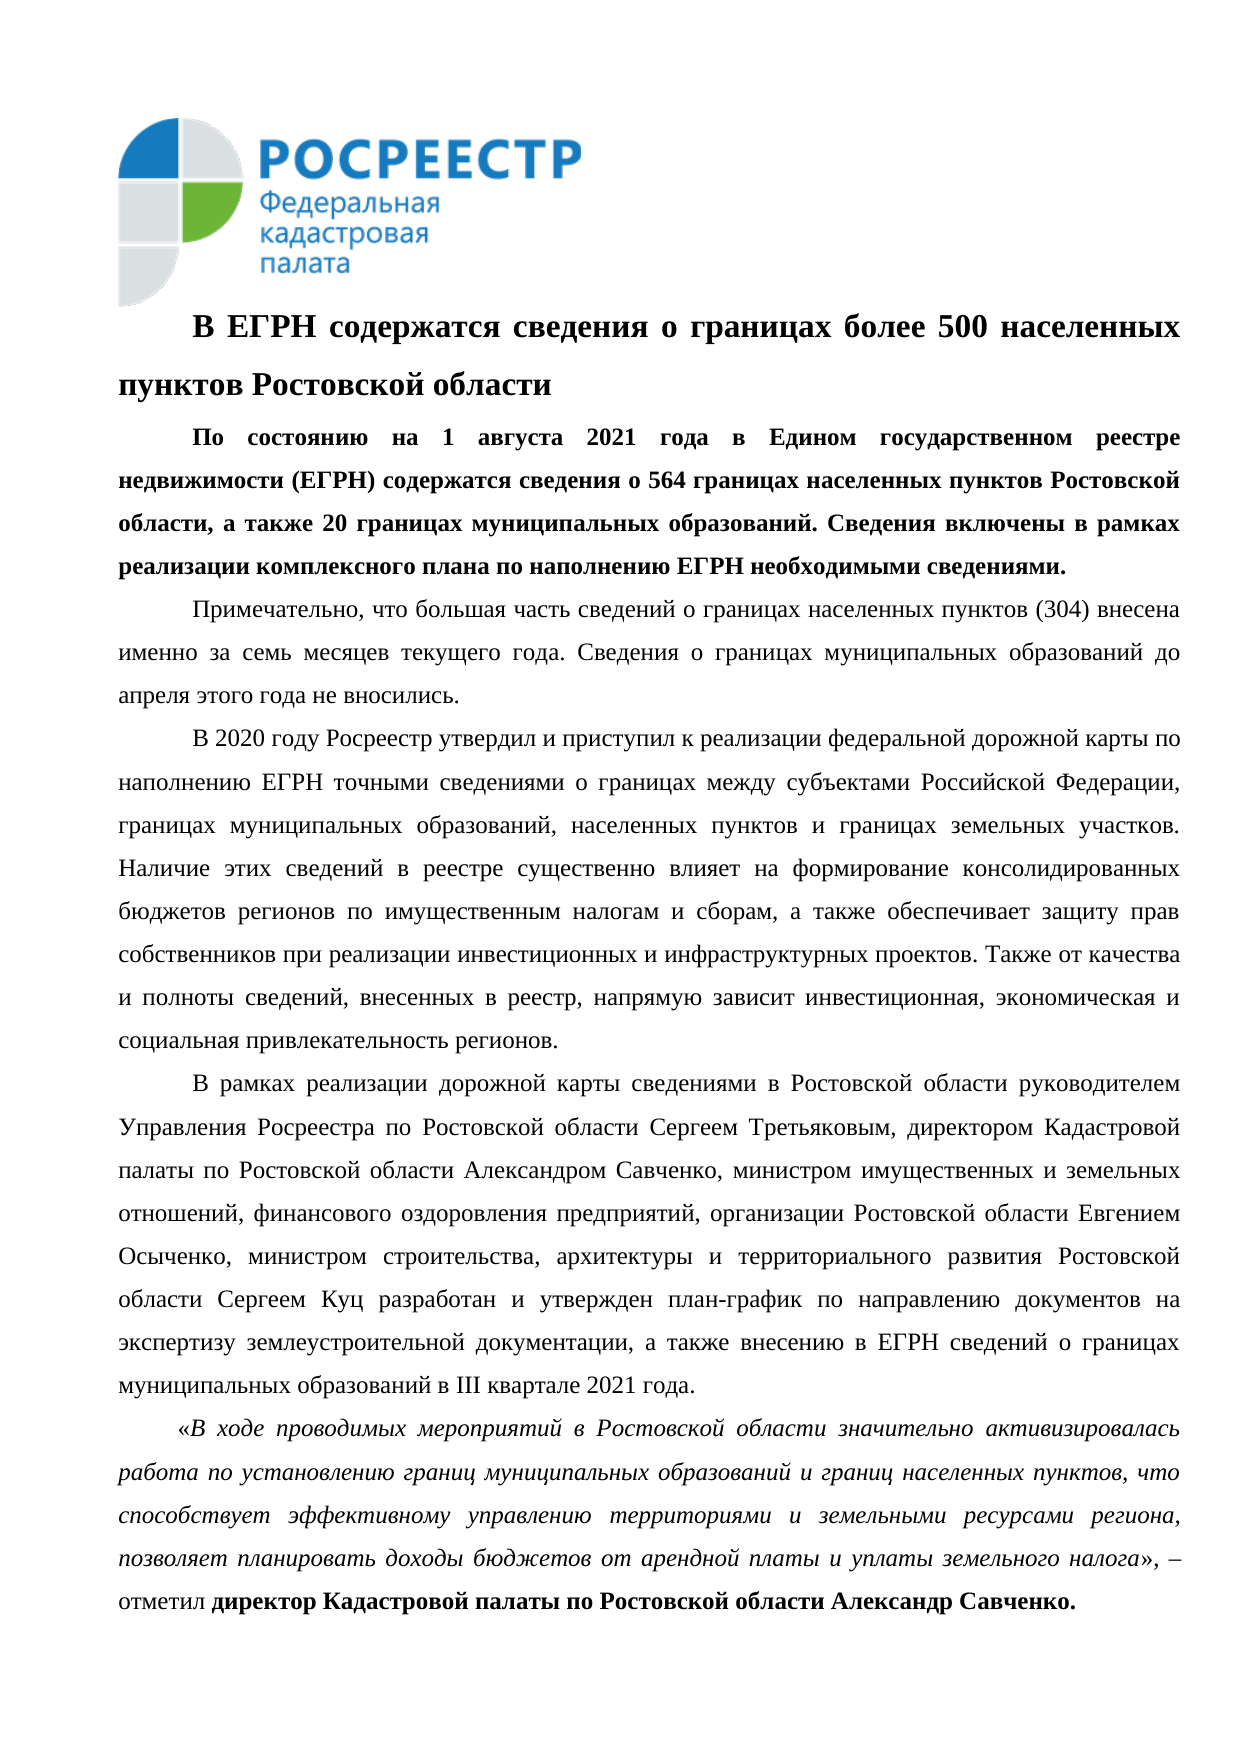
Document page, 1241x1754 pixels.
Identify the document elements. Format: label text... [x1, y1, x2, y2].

text В 2020 году Росреестр утвердил и приступил к реализации федеральной дорожной карты по наполнению ЕГРН точными сведениями о границах между субъектами Российской Федерации, границах муниципальных образований, населенных пунктов и границах земельных участков. Наличие этих сведений в реестре существенно влияет на формирование консолидированных бюджетов регионов по имущественным налогам и сборам, а также обеспечивает защиту прав собственников при реализации инвестиционных и инфраструктурных проектов. Также от качества и полноты сведений, внесенных в реестр, напрямую зависит инвестиционная, экономическая и социальная привлекательность регионов. [118, 723, 1181, 1054]
picture [118, 118, 582, 307]
text Примечательно, что большая часть сведений о границах населенных пунктов (304) внесена именно за семь месяцев текущего года. Сведения о границах муниципальных образований до апреля этого года не вносились. [118, 594, 1181, 709]
text В рамках реализации дорожной карты сведениями в Ростовской области руководителем Управления Росреестра по Ростовской области Сергеем Третьяковым, директором Кадастровой палаты по Ростовской области Александром Савченко, министром имущественных и земельных отношений, финансового оздоровления предприятий, организации Ростовской области Евгением Осыченко, министром строительства, архитектуры и территориального развития Ростовской области Сергеем Куц разработан и утвержден план-график по направлению документов на экспертизу землеустроительной документации, а также внесению в ЕГРН сведений о границах муниципальных образований в III квартале 2021 года. [118, 1068, 1181, 1399]
text В ЕГРН содержатся сведения о границах более 500 населенных пунктов Ростовской области [118, 307, 1181, 402]
text «В ходе проводимых мероприятий в Ростовской области значительно активизировалась работа по установлению границ муниципальных образований и границ населенных пунктов, что способствует эффективному управлению территориями и земельными ресурсами региона, позволяет планировать доходы бюджетов от арендной платы и уплаты земельного налога», – отметил директор Кадастровой палаты по Ростовской области Александр Савченко. [118, 1413, 1181, 1615]
text По состоянию на 1 августа 2021 года в Едином государственном реестре недвижимости (ЕГРН) содержатся сведения о 564 границах населенных пунктов Ростовской области, а также 20 границах муниципальных образований. Сведения включены в рамках реализации комплексного плана по наполнению ЕГРН необходимыми сведениями. [118, 422, 1181, 580]
